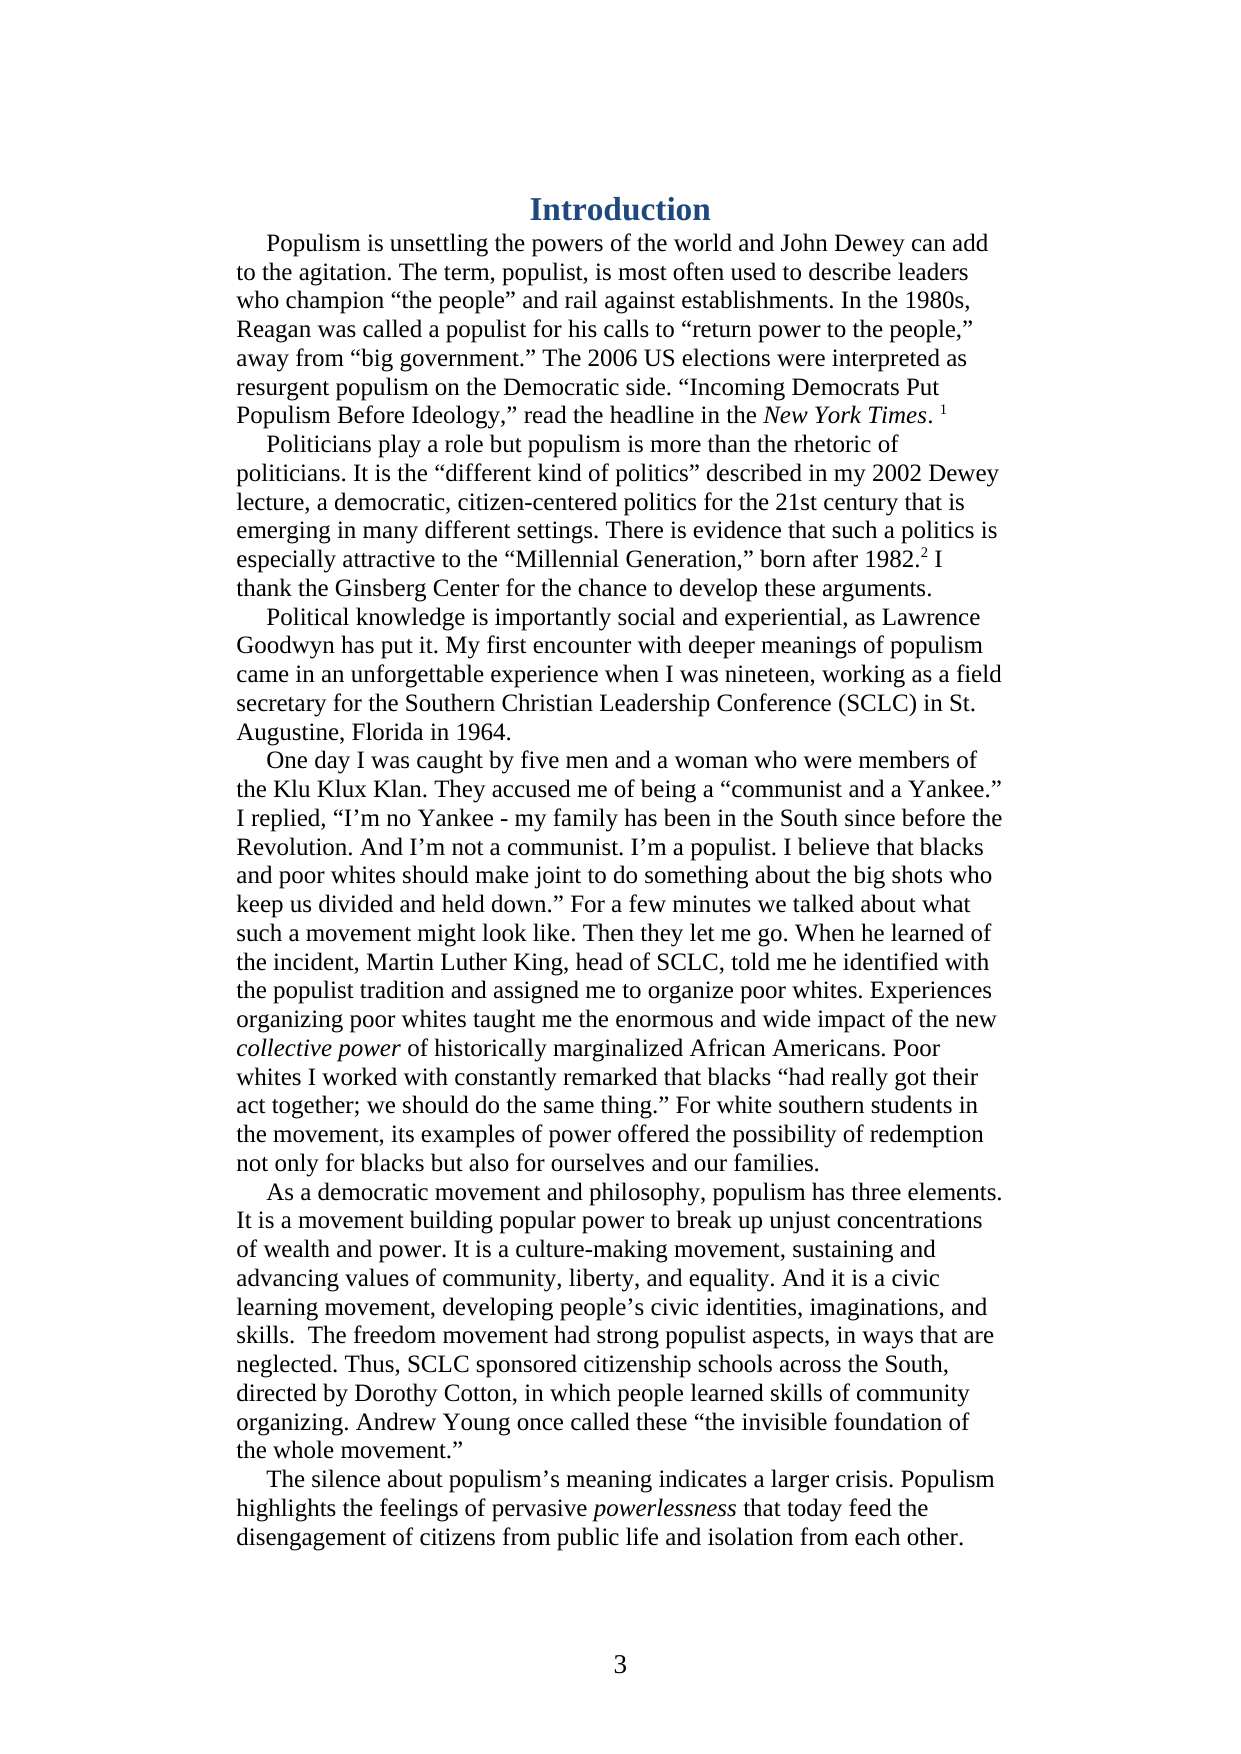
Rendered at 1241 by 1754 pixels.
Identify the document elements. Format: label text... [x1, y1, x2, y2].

text One day I was caught by five men and a woman who were members of the Klu Klux Klan. They accused me of being a “communist and a Yankee.” I replied, “I’m no Yankee - my family has been in the South since before the Revolution. And I’m not a communist. I’m a populist. I believe that blacks and poor whites should make joint to do something about the big shots who keep us divided and held down.” For a few minutes we talked about what such a movement might look like. Then they let me go. When he learned of the incident, Martin Luther King, head of SCLC, told me he identified with the populist tradition and assigned me to organize poor whites. Experiences organizing poor whites taught me the enormous and wide impact of the new collective power of historically marginalized African Americans. Poor whites I worked with constantly remarked that blacks “had really got their act together; we should do the same thing.” For white southern students in the movement, its examples of power offered the possibility of redemption not only for blacks but also for ourselves and our families. [236, 746, 1004, 1177]
subtitle Introduction [236, 190, 1004, 228]
text Politicians play a role but populism is more than the rhetoric of politicians. It is the “different kind of politics” described in my 2002 Dewey lecture, a democratic, citizen-centered politics for the 21st century that is emerging in many different settings. There is evidence that such a politics is especially attractive to the “Millennial Generation,” born after 1982. I thank the for the chance to develop these arguments. [236, 429, 1004, 602]
text Populism is unsettling the powers of the world and John Dewey can add to the agitation. The term, populist, is most often used to describe leaders who champion “the people” and rail against establishments. In the 1980s, Reagan was called a populist for his calls to “return power to the people,” away from “big government.” The 2006 elections were interpreted as resurgent populism on the Democratic side. “Incoming Democrats Put Populism Before Ideology,” read the headline in the New York Times. [236, 228, 1004, 429]
text Political knowledge is importantly social and experiential, as Lawrence Goodwyn has put it. My first encounter with deeper meanings of populism came in an unforgettable experience when I was nineteen, working as a field secretary for the Southern Christian Leadership Conference (SCLC) in St. Augustine, Florida in 1964. [236, 602, 1004, 746]
text As a democratic movement and philosophy, populism has three elements. It is a movement building popular power to break up unjust concentrations of wealth and power. It is a culture-making movement, sustaining and advancing values of community, liberty, and equality. And it is a civic learning movement, developing people’s civic identities, imaginations, and skills. The freedom movement had strong populist aspects, in ways that are neglected. Thus, SCLC sponsored citizenship schools across the South, directed by Dorothy Cotton, in which people learned skills of community organizing. Andrew Young once called these “the invisible foundation of the whole movement.” [236, 1177, 1004, 1464]
text The silence about populism’s meaning indicates a larger crisis. Populism highlights the feelings of pervasive powerlessness that today feed the disengagement of citizens from public life and isolation from each other. [236, 1464, 1004, 1551]
